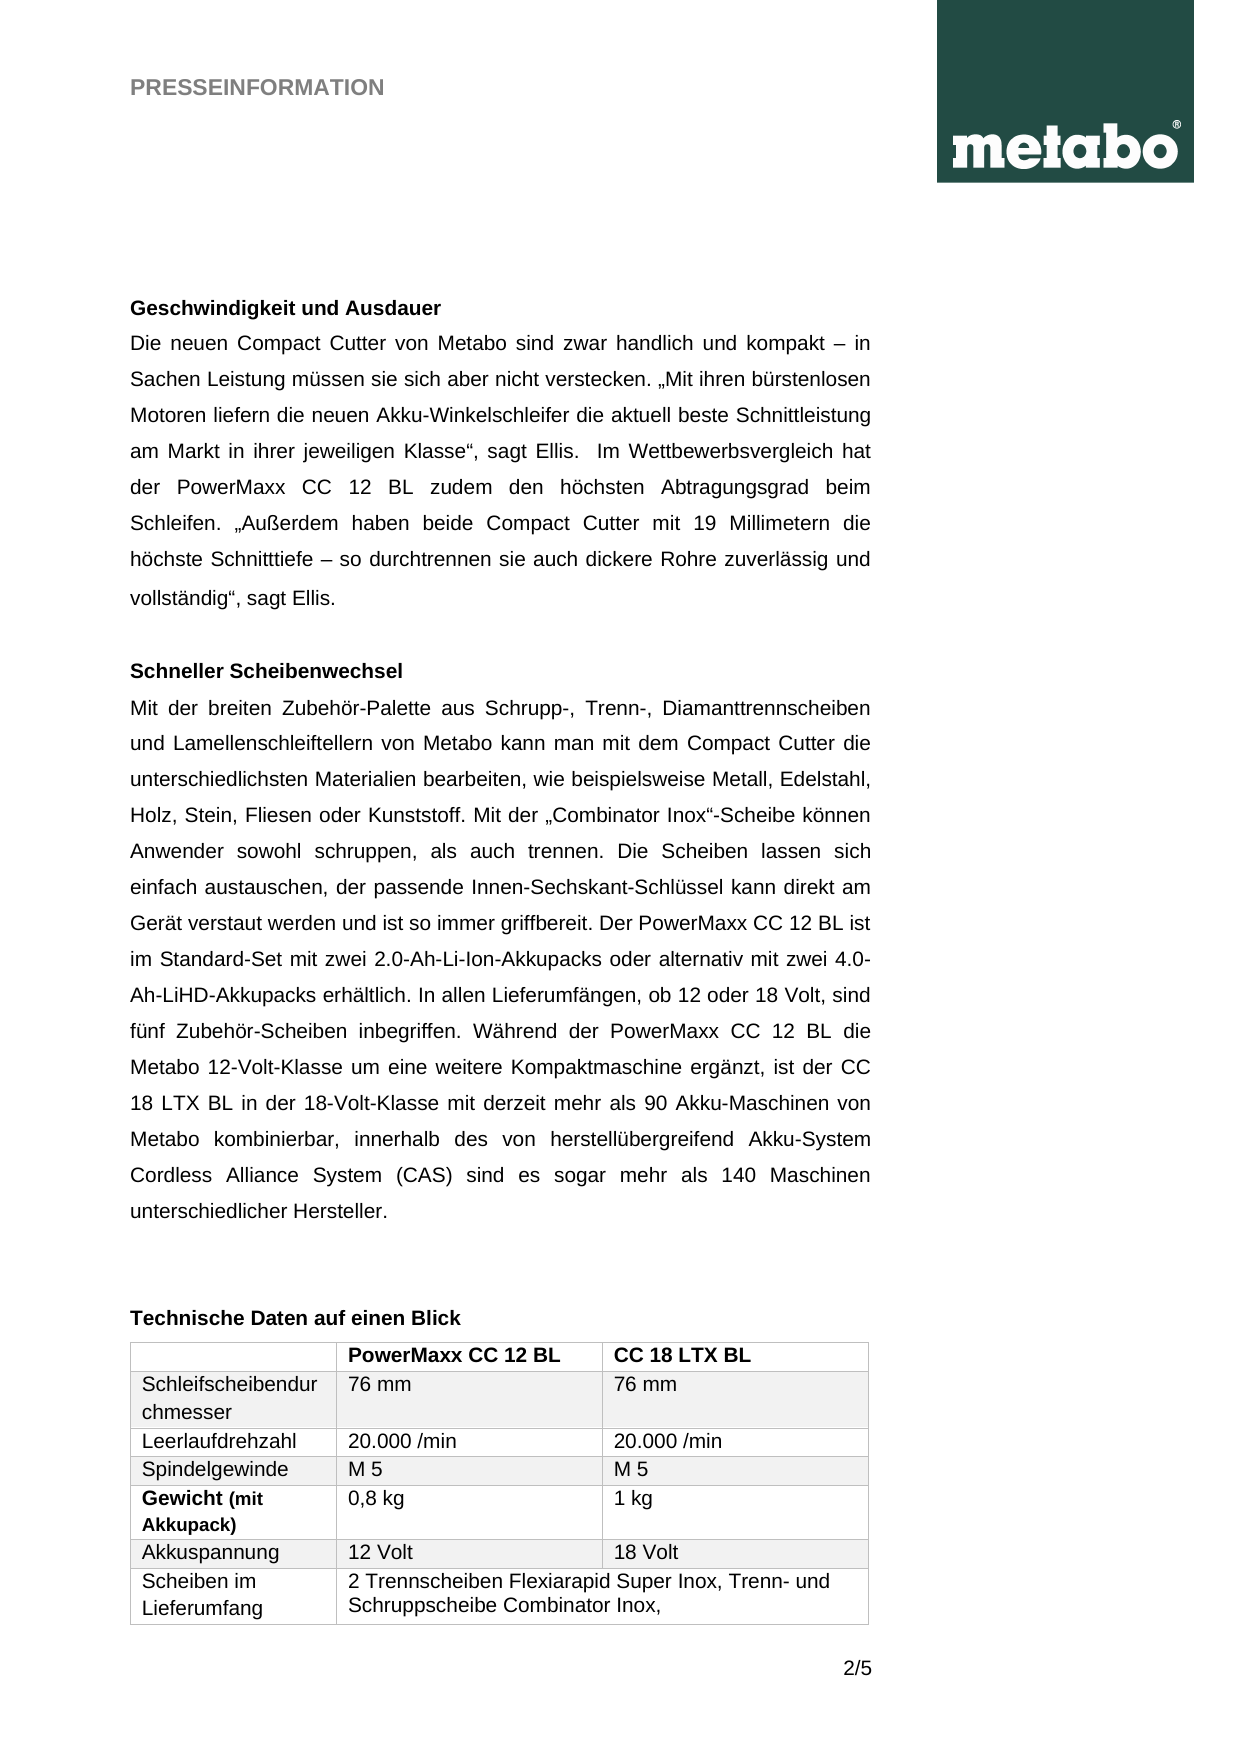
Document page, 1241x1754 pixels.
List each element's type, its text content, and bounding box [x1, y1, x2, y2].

picture [953, 120, 1181, 169]
table_cell Spindelgewinde [131, 1457, 336, 1485]
table_cell 1 kg [603, 1486, 868, 1539]
table_header CC 18 LTX BL [603, 1343, 868, 1371]
table_cell 76 mm [337, 1372, 602, 1427]
table_cell 20.000 /min [603, 1429, 868, 1456]
table_cell Akkuspannung [131, 1540, 336, 1568]
table_cell 18 Volt [603, 1540, 868, 1568]
table_cell Schleifscheibendurchmesser [131, 1372, 336, 1427]
table_cell 0,8 kg [337, 1486, 602, 1539]
table_cell M 5 [603, 1457, 868, 1485]
table_cell Scheiben im Lieferumfang [131, 1569, 336, 1624]
text Technische Daten auf einen Blick [130, 1306, 872, 1330]
table_cell Leerlaufdrehzahl [131, 1429, 336, 1456]
text Die neuen Compact Cutter von Metabo sind zwar handlich und kompakt – in Sachen Leistung müssen sie sich aber nicht verstecken. „Mit ihren bürstenlosen Motoren liefern die neuen Akku-Winkelschleifer die aktuell beste Schnittleistung am Markt in ihrer jeweiligen Klasse“, sagt Ellis. Im Wettbewerbsvergleich hat der PowerMaxx CC 12 BL zudem den höchsten Abtragungsgrad beim Schleifen. „Außerdem haben beide Compact Cutter mit 19 Millimetern die höchste Schnitttiefe – so durchtrennen sie auch dickere Rohre zuverlässig und vollständig“, sagt Ellis. [130, 331, 872, 610]
table_cell M 5 [337, 1457, 602, 1485]
text Mit der breiten Zubehör-Palette aus Schrupp-, Trenn-, Diamanttrennscheiben und Lamellenschleiftellern von Metabo kann man mit dem Compact Cutter die unterschiedlichsten Materialien bearbeiten, wie beispielsweise Metall, Edelstahl, Holz, Stein, Fliesen oder Kunststoff. Mit der „Combinator Inox“-Scheibe können Anwender sowohl schruppen, als auch trennen. Die Scheiben lassen sich einfach austauschen, der passende Innen-Sechskant-Schlüssel kann direkt am Gerät verstaut werden und ist so immer griffbereit. Der PowerMaxx CC 12 BL ist im Standard-Set mit zwei 2.0-Ah-Li-Ion-Akkupacks oder alternativ mit zwei 4.0-Ah-LiHD-Akkupacks erhältlich. In allen Lieferumfängen, ob 12 oder 18 Volt, sind fünf Zubehör-Scheiben inbegriffen. Während der PowerMaxx CC 12 BL die Metabo 12-Volt-Klasse um eine weitere Kompaktmaschine ergänzt, ist der CC 18 LTX BL in der 18-Volt-Klasse mit derzeit mehr als 90 Akku-Maschinen von Metabo kombinierbar, innerhalb des von herstellübergreifend Akku-System Cordless Alliance System (CAS) sind es sogar mehr als 140 Maschinen unterschiedlicher Hersteller. [130, 695, 872, 1222]
table_header PowerMaxx CC 12 BL [337, 1343, 602, 1371]
text Geschwindigkeit und Ausdauer [130, 295, 872, 319]
table_cell 12 Volt [337, 1540, 602, 1568]
table_cell 76 mm [603, 1372, 868, 1427]
table_header [131, 1343, 336, 1371]
table_cell 20.000 /min [337, 1429, 602, 1456]
text Schneller Scheibenwechsel [130, 659, 872, 683]
table_cell Gewicht (mit Akkupack) [131, 1486, 336, 1539]
